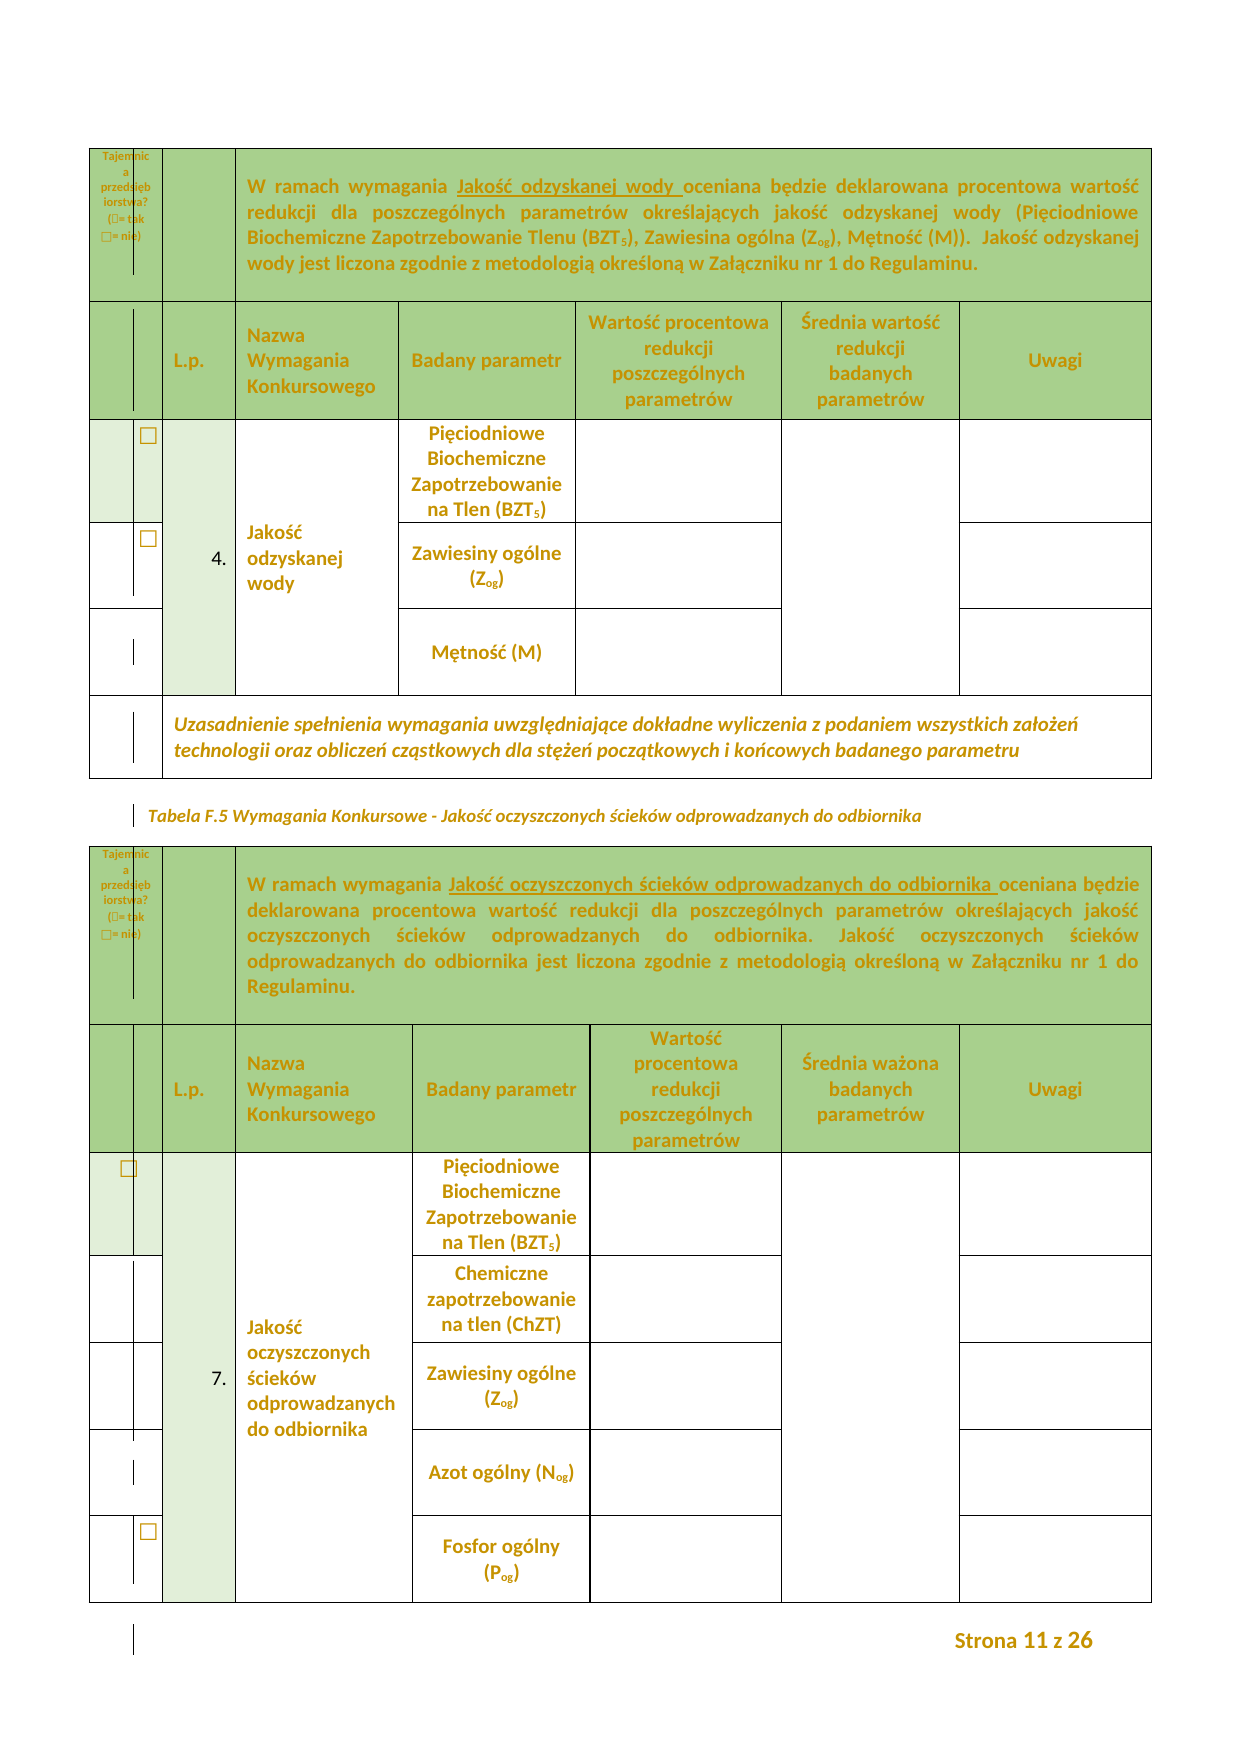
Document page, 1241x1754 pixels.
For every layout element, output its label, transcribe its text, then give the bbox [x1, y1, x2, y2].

table_cell [134, 1025, 162, 1152]
table_cell Nazwa Wymagania Konkursowego [236, 1025, 412, 1152]
table_cell Jakość oczyszczonych ścieków odprowadzanych do odbiornika [236, 1153, 412, 1602]
table_cell Zawiesiny ogólne (Zog) [399, 523, 575, 608]
table_cell ☐ [90, 1516, 162, 1602]
table_cell Uwagi [960, 302, 1151, 419]
table_cell [960, 420, 1151, 522]
table_header Tajemnica przedsiębiorstwa? (= tak □= nie) [90, 847, 162, 1024]
table_cell Badany parametr [413, 1025, 589, 1152]
table_header [163, 847, 235, 1024]
table_cell Średnia ważona badanych parametrów [782, 1025, 959, 1152]
table_header [163, 149, 235, 301]
table_cell [90, 1025, 133, 1152]
table_cell Pięciodniowe Biochemiczne Zapotrzebowanie na Tlen (BZT5) [413, 1153, 589, 1255]
table_cell [591, 1430, 781, 1515]
table_cell [576, 523, 781, 608]
table_cell Mętność (M) [399, 609, 575, 695]
table_cell [960, 1153, 1151, 1255]
table_cell Wartość procentowa redukcji poszczególnych parametrów [591, 1025, 781, 1152]
table_cell [591, 1343, 781, 1428]
table_cell [576, 609, 781, 695]
table_cell [134, 1343, 162, 1428]
table_cell [960, 609, 1151, 695]
table_cell [591, 1516, 781, 1602]
table_cell [591, 1153, 781, 1255]
table_cell Chemiczne zapotrzebowanie na tlen (ChZT) [413, 1256, 589, 1342]
table_cell [960, 1516, 1151, 1602]
table_cell Jakość odzyskanej wody [236, 420, 398, 695]
table_cell L.p. [163, 1025, 235, 1152]
table_cell Nazwa Wymagania Konkursowego [236, 302, 398, 419]
table_header W ramach wymagania Jakość oczyszczonych ścieków odprowadzanych do odbiornika oceniana będzie deklarowana procentowa wartość redukcji dla poszczególnych parametrów określających jakość oczyszczonych ścieków odprowadzanych do odbiornika. Jakość oczyszczonych ścieków odprowadzanych do odbiornika jest liczona zgodnie z metodologią określoną w Załączniku nr 1 do Regulaminu. [236, 847, 1151, 1024]
table_cell [591, 1256, 781, 1342]
table_cell [90, 696, 162, 778]
table_cell [960, 1256, 1151, 1342]
table_cell Badany parametr [399, 302, 575, 419]
table_cell [90, 609, 162, 695]
table_cell [782, 1153, 959, 1602]
table_header Tajemnica przedsiębiorstwa? (= tak □= nie) [90, 149, 162, 301]
table_cell [90, 1343, 133, 1428]
table_cell [90, 1430, 162, 1515]
table_header W ramach wymagania Jakość odzyskanej wody oceniana będzie deklarowana procentowa wartość redukcji dla poszczególnych parametrów określających jakość odzyskanej wody (Pięciodniowe Biochemiczne Zapotrzebowanie Tlenu (BZT5), Zawiesina ogólna (Zog), Mętność (M)). Jakość odzyskanej wody jest liczona zgodnie z metodologią określoną w Załączniku nr 1 do Regulaminu. [236, 149, 1151, 301]
table_cell [576, 420, 781, 522]
table_cell [163, 1153, 235, 1602]
table_cell Uzasadnienie spełnienia wymagania uwzględniające dokładne wyliczenia z podaniem wszystkich założeń technologii oraz obliczeń cząstkowych dla stężeń początkowych i końcowych badanego parametru [163, 696, 1151, 778]
table_cell [960, 523, 1151, 608]
table_cell Średnia wartość redukcji badanych parametrów [782, 302, 959, 419]
table_cell Fosfor ogólny (Pog) [413, 1516, 589, 1602]
table_cell Uwagi [960, 1025, 1151, 1152]
text Tabela F.5 Wymagania Konkursowe - Jakość oczyszczonych ścieków odprowadzanych do odbiornika [148, 804, 1093, 827]
table_cell [782, 420, 959, 695]
table_cell Azot ogólny (Nog) [413, 1430, 589, 1515]
table_cell Zawiesiny ogólne (Zog) [413, 1343, 589, 1428]
table_cell [960, 1343, 1151, 1428]
table_cell [90, 1256, 162, 1342]
table_cell L.p. [163, 302, 235, 419]
table_cell Pięciodniowe Biochemiczne Zapotrzebowanie na Tlen (BZT5) [399, 420, 575, 522]
table_cell [90, 302, 162, 419]
table_cell Wartość procentowa redukcji poszczególnych parametrów [576, 302, 781, 419]
table_cell [960, 1430, 1151, 1515]
table_cell [163, 420, 235, 695]
